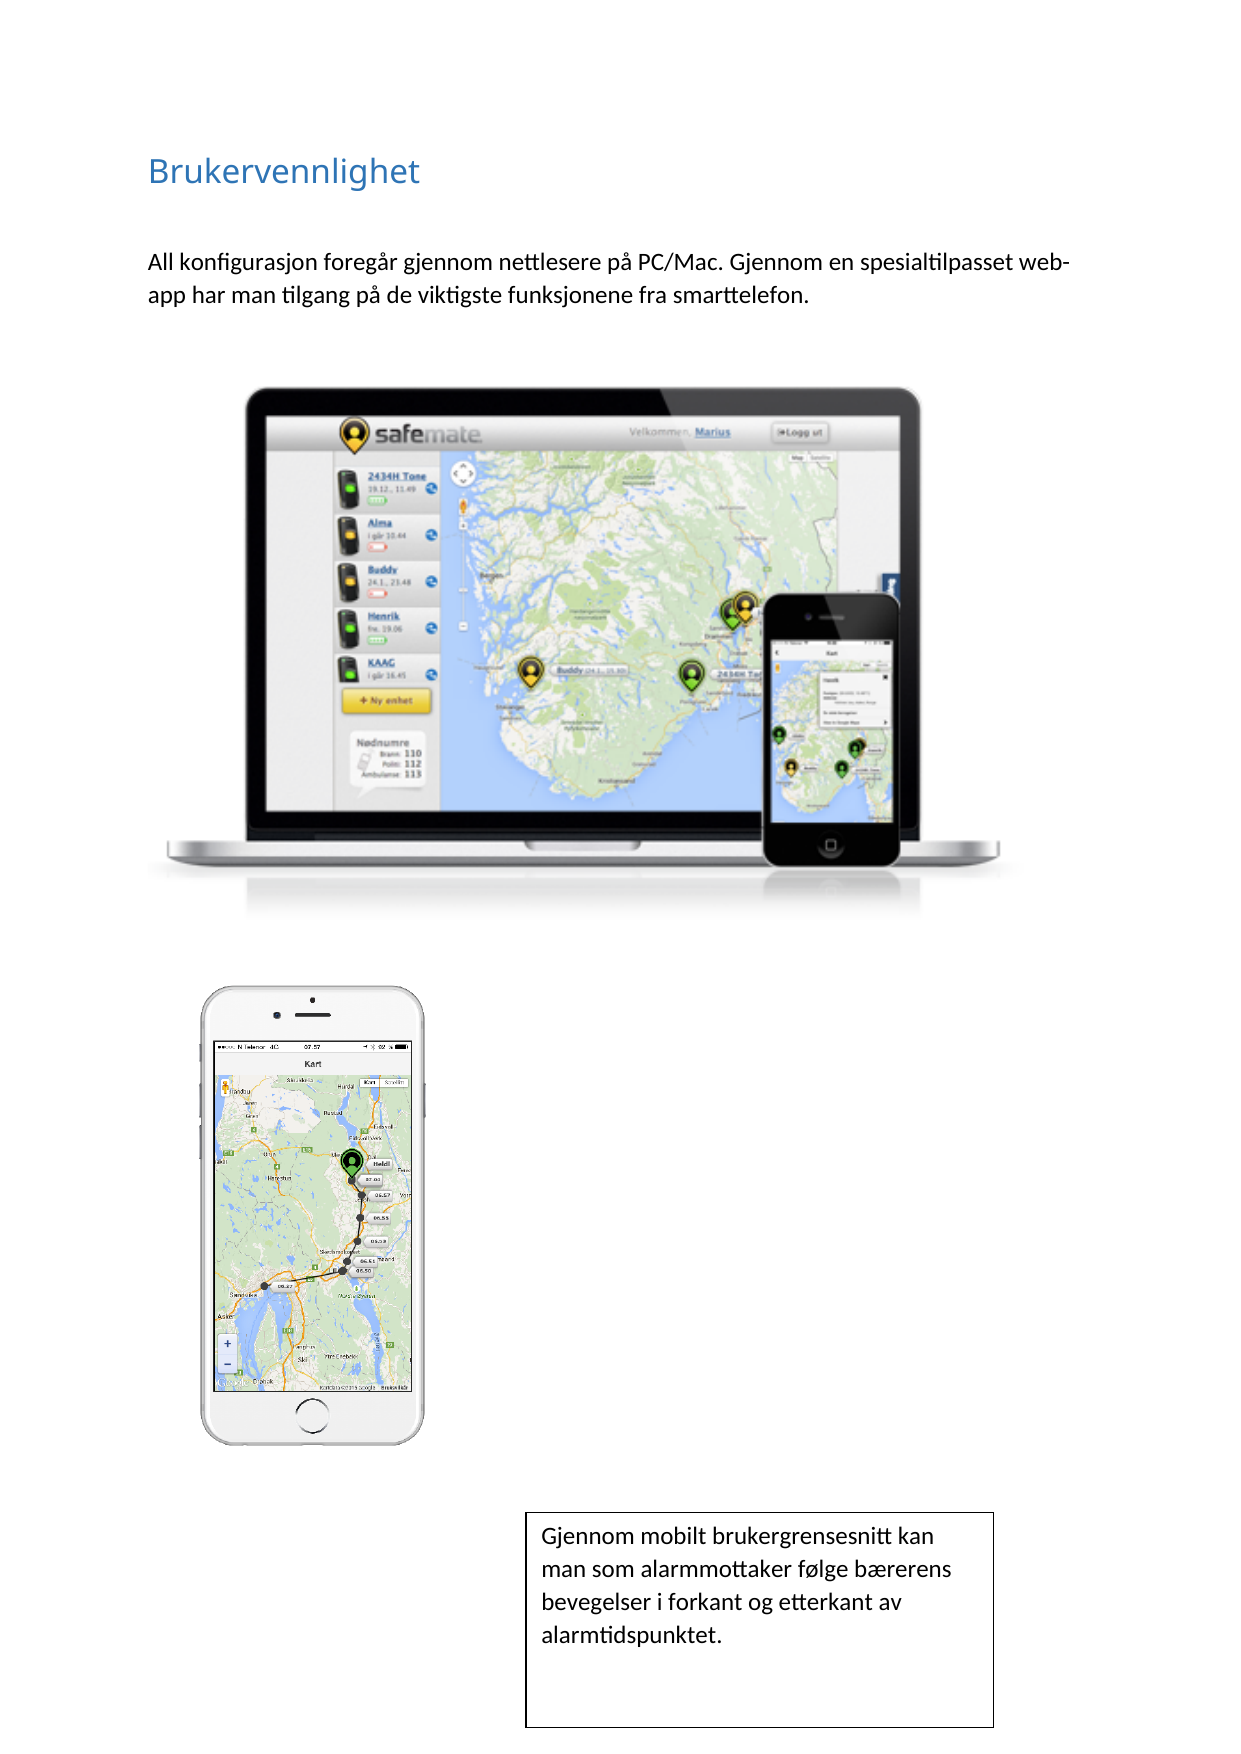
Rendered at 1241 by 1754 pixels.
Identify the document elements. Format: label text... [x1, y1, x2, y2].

picture [181, 965, 440, 1458]
picture [147, 328, 1040, 954]
subtitle Brukervennlighet [148, 148, 1093, 193]
text All konfigurasjon foregår gjennom nettlesere på PC/Mac. Gjennom en spesialtilpasset web-app har man tilgang på de viktigste funksjonene fra smarttelefon. [148, 246, 1093, 309]
